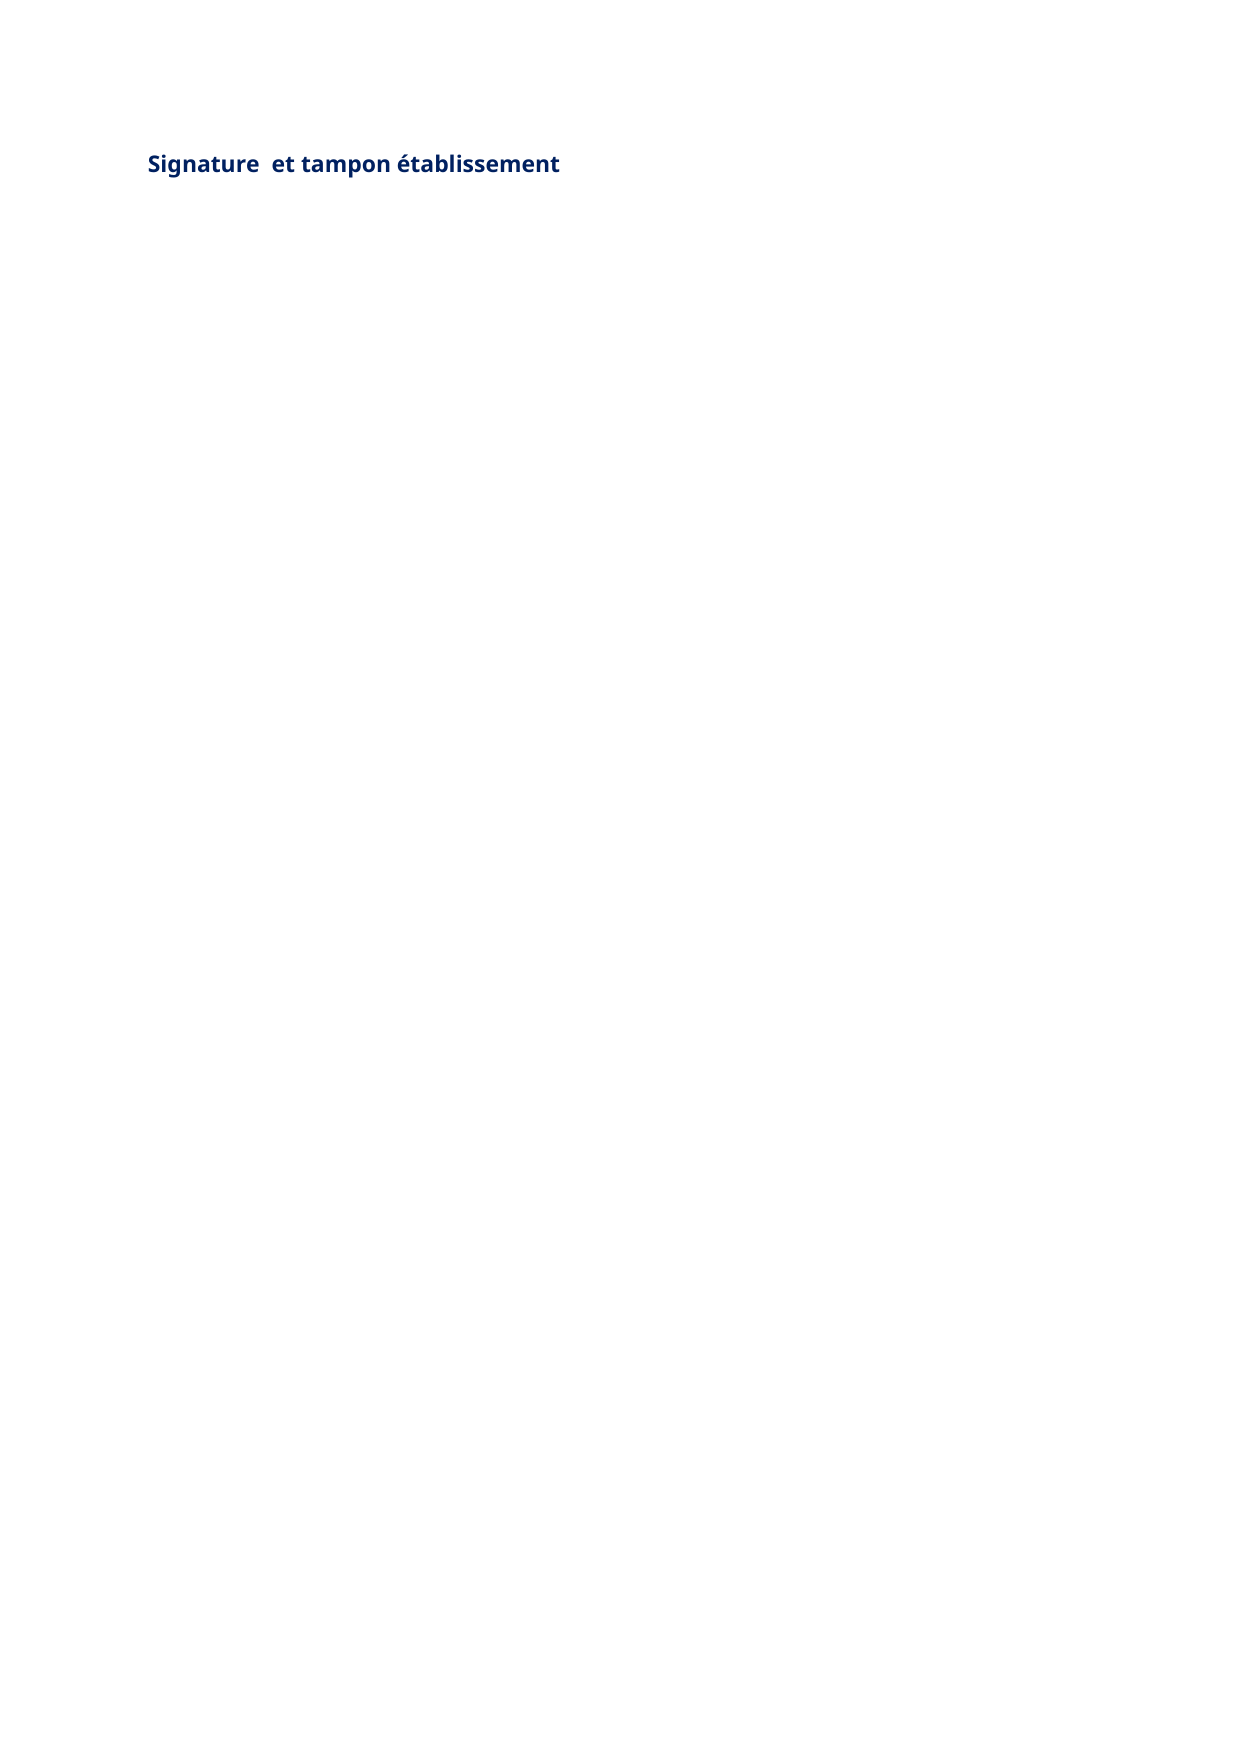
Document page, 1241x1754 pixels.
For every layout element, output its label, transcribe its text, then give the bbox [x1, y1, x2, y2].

text Signature et tampon établissement [148, 148, 1093, 179]
